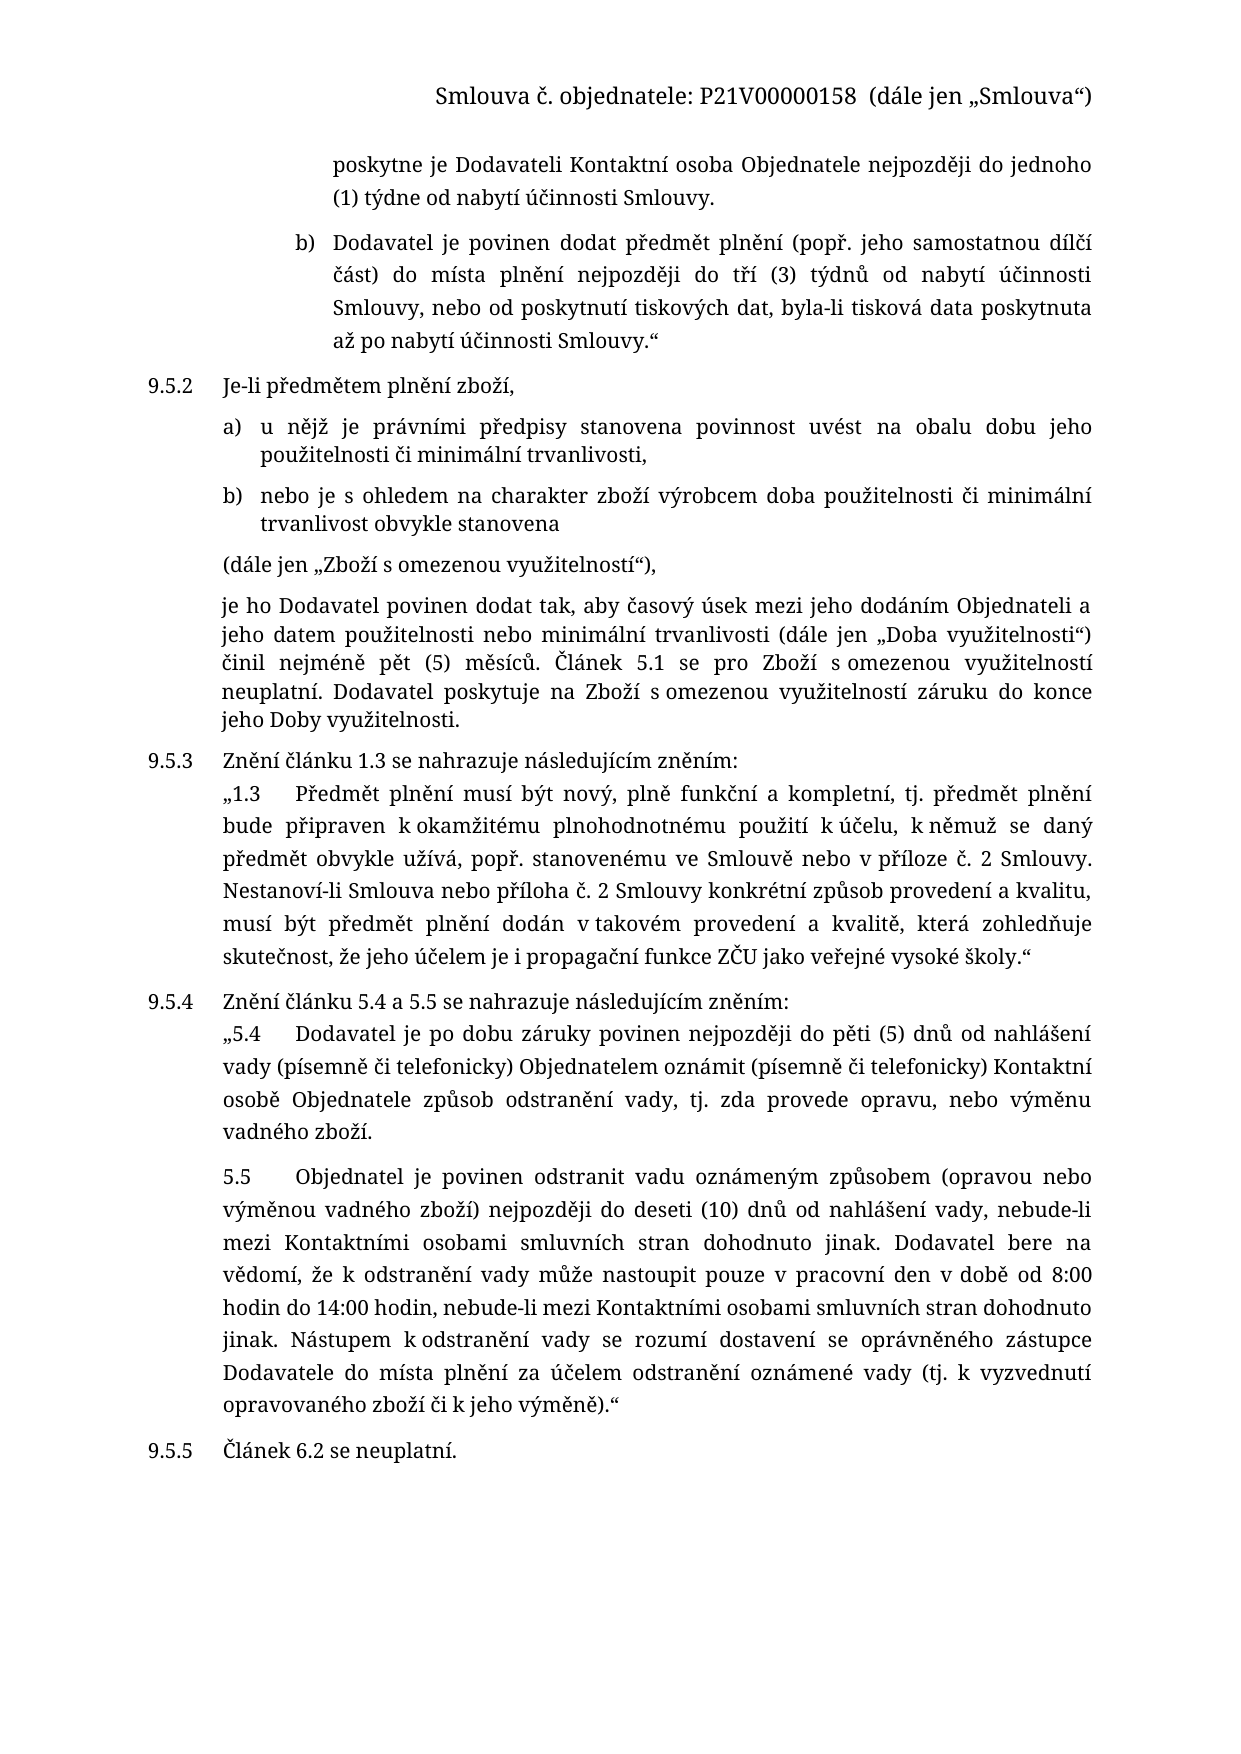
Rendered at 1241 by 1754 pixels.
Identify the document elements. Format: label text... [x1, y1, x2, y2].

list „5.4 Dodavatel je po dobu záruky povinen nejpozději do pěti (5) dnů od nahlášení vady (písemně či telefonicky) Objednatelem oznámit (písemně či telefonicky) Kontaktní osobě Objednatele způsob odstranění vady, tj. zda provede opravu, nebo výměnu vadného zboží. [223, 1019, 1093, 1146]
list Je-li předmětem plnění zboží, [148, 371, 1093, 399]
list Znění článku 1.3 se nahrazuje následujícím zněním: [148, 746, 1093, 774]
list „1.3 Předmět plnění musí být nový, plně funkční a kompletní, tj. předmět plnění bude připraven k okamžitému plnohodnotnému použití k účelu, k němuž se daný předmět obvykle užívá, popř. stanovenému ve Smlouvě nebo v příloze č. 2 Smlouvy. Nestanoví-li Smlouva nebo příloha č. 2 Smlouvy konkrétní způsob provedení a kvalitu, musí být předmět plnění dodán v takovém provedení a kvalitě, která zohledňuje skutečnost, že jeho účelem je i propagační funkce ZČU jako veřejné vysoké školy.“ [223, 779, 1093, 970]
list u nějž je právními předpisy stanovena povinnost uvést na obalu dobu jeho použitelnosti či minimální trvanlivosti, [223, 412, 1093, 469]
list Znění článku 5.4 a 5.5 se nahrazuje následujícím zněním: [148, 987, 1093, 1015]
text (dále jen „Zboží s omezenou využitelností“), [223, 551, 1093, 579]
list nebo je s ohledem na charakter zboží výrobcem doba použitelnosti či minimální trvanlivost obvykle stanovena [223, 481, 1093, 538]
text je ho Dodavatel povinen dodat tak, aby časový úsek mezi jeho dodáním Objednateli a jeho datem použitelnosti nebo minimální trvanlivosti (dále jen „Doba využitelnosti“) činil nejméně pět (5) měsíců. Článek 5.1 se pro Zboží s omezenou využitelností neuplatní. Dodavatel poskytuje na Zboží s omezenou využitelností záruku do konce jeho Doby využitelnosti. [221, 591, 1093, 734]
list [295, 150, 1093, 211]
list 5.5 Objednatel je povinen odstranit vadu oznámeným způsobem (opravou nebo výměnou vadného zboží) nejpozději do deseti (10) dnů od nahlášení vady, nebude-li mezi Kontaktními osobami smluvních stran dohodnuto jinak. Dodavatel bere na vědomí, že k odstranění vady může nastoupit pouze v pracovní den v době od 8:00 hodin do 14:00 hodin, nebude-li mezi Kontaktními osobami smluvních stran dohodnuto jinak. Nástupem k odstranění vady se rozumí dostavení se oprávněného zástupce Dodavatele do místa plnění za účelem odstranění oznámené vady (tj. k vyzvednutí opravovaného zboží či k jeho výměně).“ [223, 1162, 1093, 1419]
list Článek 6.2 se neuplatní. [148, 1436, 1093, 1464]
list Dodavatel je povinen dodat předmět plnění (popř. jeho samostatnou dílčí část) do místa plnění nejpozději do tří (3) týdnů od nabytí účinnosti Smlouvy, nebo od poskytnutí tiskových dat, byla-li tisková data poskytnuta až po nabytí účinnosti Smlouvy.“ [295, 228, 1093, 354]
